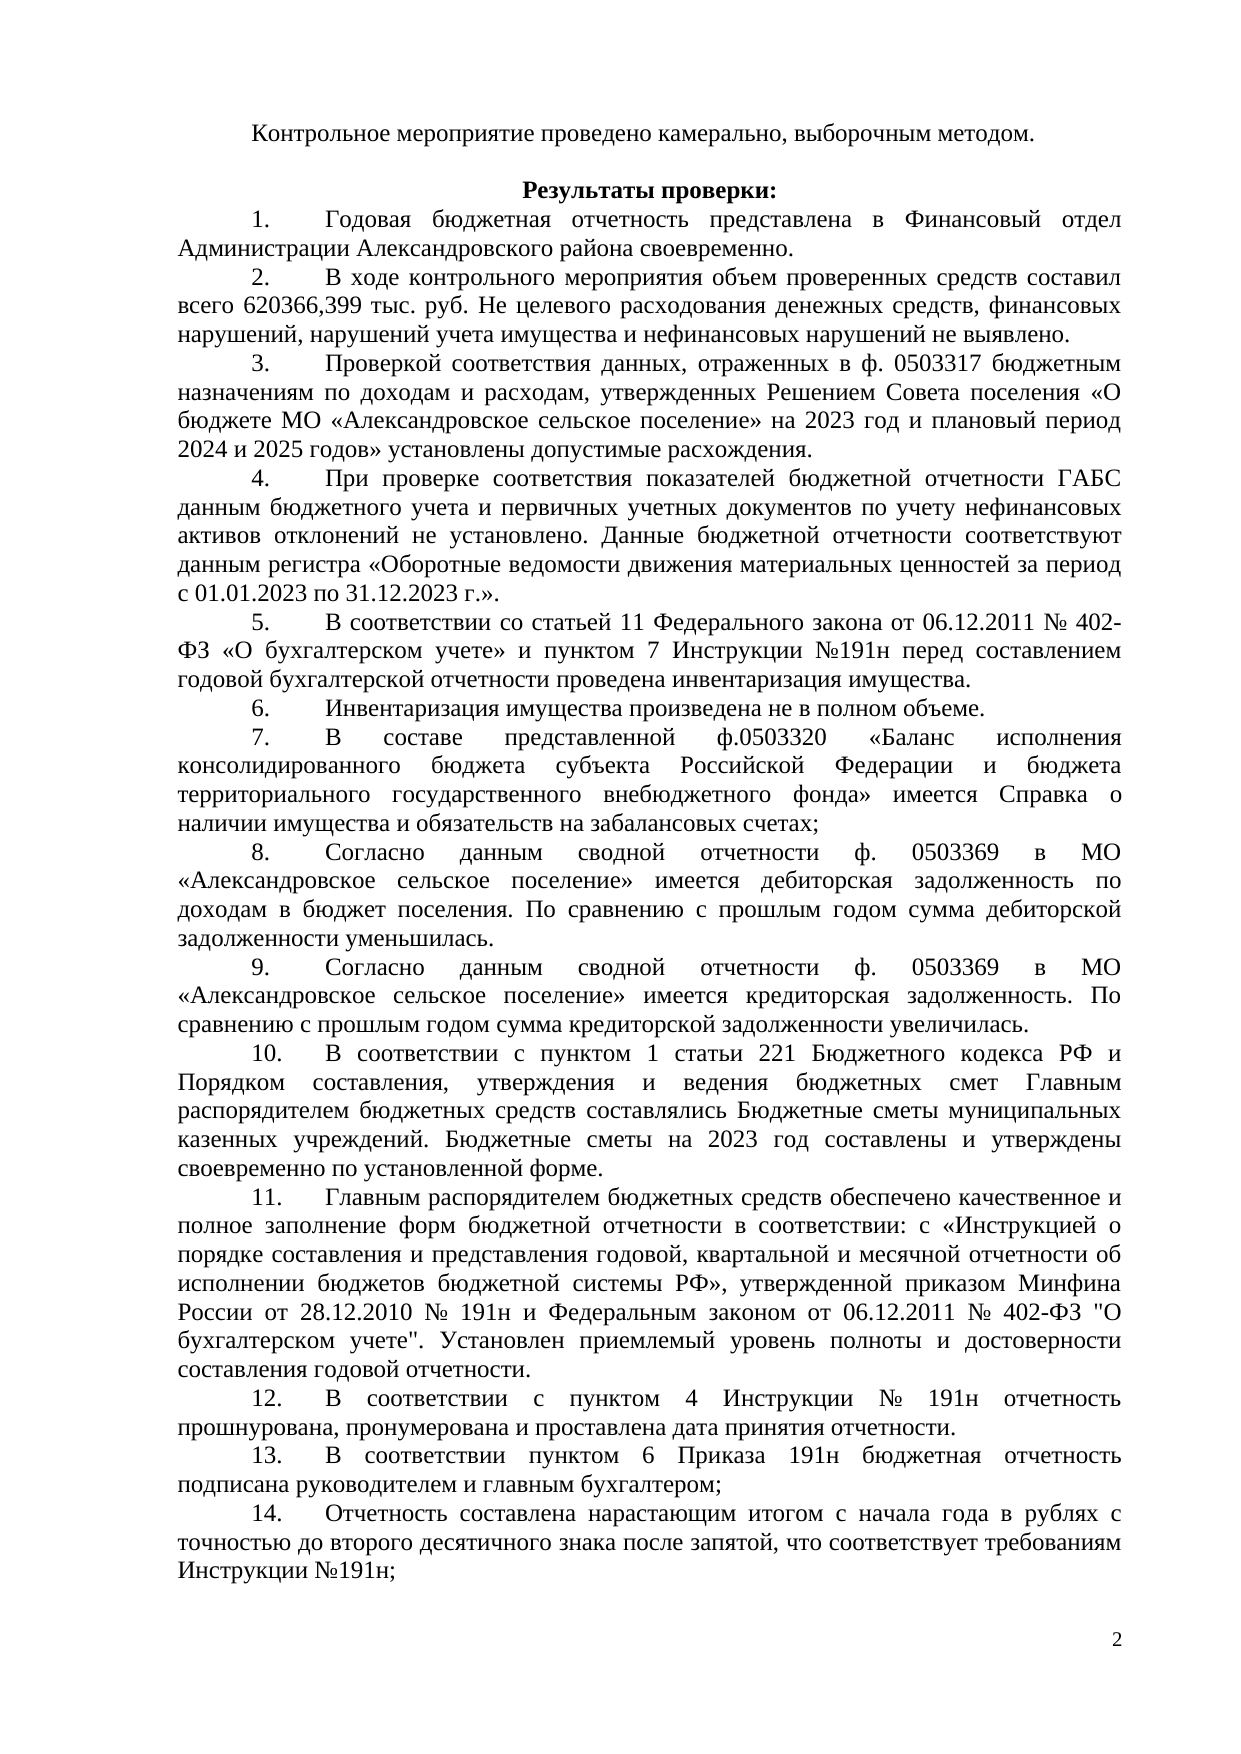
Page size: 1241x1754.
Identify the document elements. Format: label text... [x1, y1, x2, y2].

list В соответствии со статьей 11 Федерального закона от 06.12.2011 № 402-ФЗ «О бухгалтерском учете» и пунктом 7 Инструкции №191н перед составлением годовой бухгалтерской отчетности проведена инвентаризация имущества. [177, 607, 1122, 693]
list Главным распорядителем бюджетных средств обеспечено качественное и полное заполнение форм бюджетной отчетности в соответствии: с «Инструкцией о порядке составления и представления годовой, квартальной и месячной отчетности об исполнении бюджетов бюджетной системы РФ», утвержденной приказом Минфина России от 28.12.2010 № 191н и Федеральным законом от 06.12.2011 № 402-ФЗ "О бухгалтерском учете". Установлен приемлемый уровень полноты и достоверности составления годовой отчетности. [177, 1182, 1122, 1383]
list В ходе контрольного мероприятия объем проверенных средств составил всего 620366,399 тыс. руб. Не целевого расходования денежных средств, финансовых нарушений, нарушений учета имущества и нефинансовых нарушений не выявлено. [177, 262, 1122, 348]
list Отчетность составлена нарастающим итогом с начала года в рублях с точностью до второго десятичного знака после запятой, что соответствует требованиям Инструкции №191н; [177, 1498, 1122, 1584]
list Согласно данным сводной отчетности ф. 0503369 в МО «Александровское сельское поселение» имеется дебиторская задолженность по доходам в бюджет поселения. По сравнению с прошлым годом сумма дебиторской задолженности уменьшилась. [177, 837, 1122, 952]
list В соответствии с пунктом 4 Инструкции № 191н отчетность прошнурована, пронумерована и проставлена дата принятия отчетности. [177, 1383, 1122, 1441]
list В соответствии пунктом 6 Приказа 191н бюджетная отчетность подписана руководителем и главным бухгалтером; [177, 1441, 1122, 1498]
list Проверкой соответствия данных, отраженных в ф. 0503317 бюджетным назначениям по доходам и расходам, утвержденных Решением Совета поселения «О бюджете МО «Александровское сельское поселение» на 2023 год и плановый период 2024 и 2025 годов» установлены допустимые расхождения. [177, 348, 1122, 463]
list Инвентаризация имущества произведена не в полном объеме. [177, 693, 1122, 722]
list При проверке соответствия показателей бюджетной отчетности ГАБС данным бюджетного учета и первичных учетных документов по учету нефинансовых активов отклонений не установлено. Данные бюджетной отчетности соответствуют данным регистра «Оборотные ведомости движения материальных ценностей за период с 01.01.2023 по 31.12.2023 г.». [177, 463, 1122, 607]
list Годовая бюджетная отчетность представлена в Финансовый отдел Администрации Александровского района своевременно. [177, 204, 1122, 262]
text Результаты проверки: [177, 176, 1122, 204]
list Согласно данным сводной отчетности ф. 0503369 в МО «Александровское сельское поселение» имеется кредиторская задолженность. По сравнению с прошлым годом сумма кредиторской задолженности увеличилась. [177, 952, 1122, 1038]
list В составе представленной ф.0503320 «Баланс исполнения консолидированного бюджета субъекта Российской Федерации и бюджета территориального государственного внебюджетного фонда» имеется Справка о наличии имущества и обязательств на забалансовых счетах; [177, 722, 1122, 837]
list В соответствии с пунктом 1 статьи 221 Бюджетного кодекса РФ и Порядком составления, утверждения и ведения бюджетных смет Главным распорядителем бюджетных средств составлялись Бюджетные сметы муниципальных казенных учреждений. Бюджетные сметы на 2023 год составлены и утверждены своевременно по установленной форме. [177, 1038, 1122, 1182]
text Контрольное мероприятие проведено камерально, выборочным методом. [177, 118, 1122, 147]
